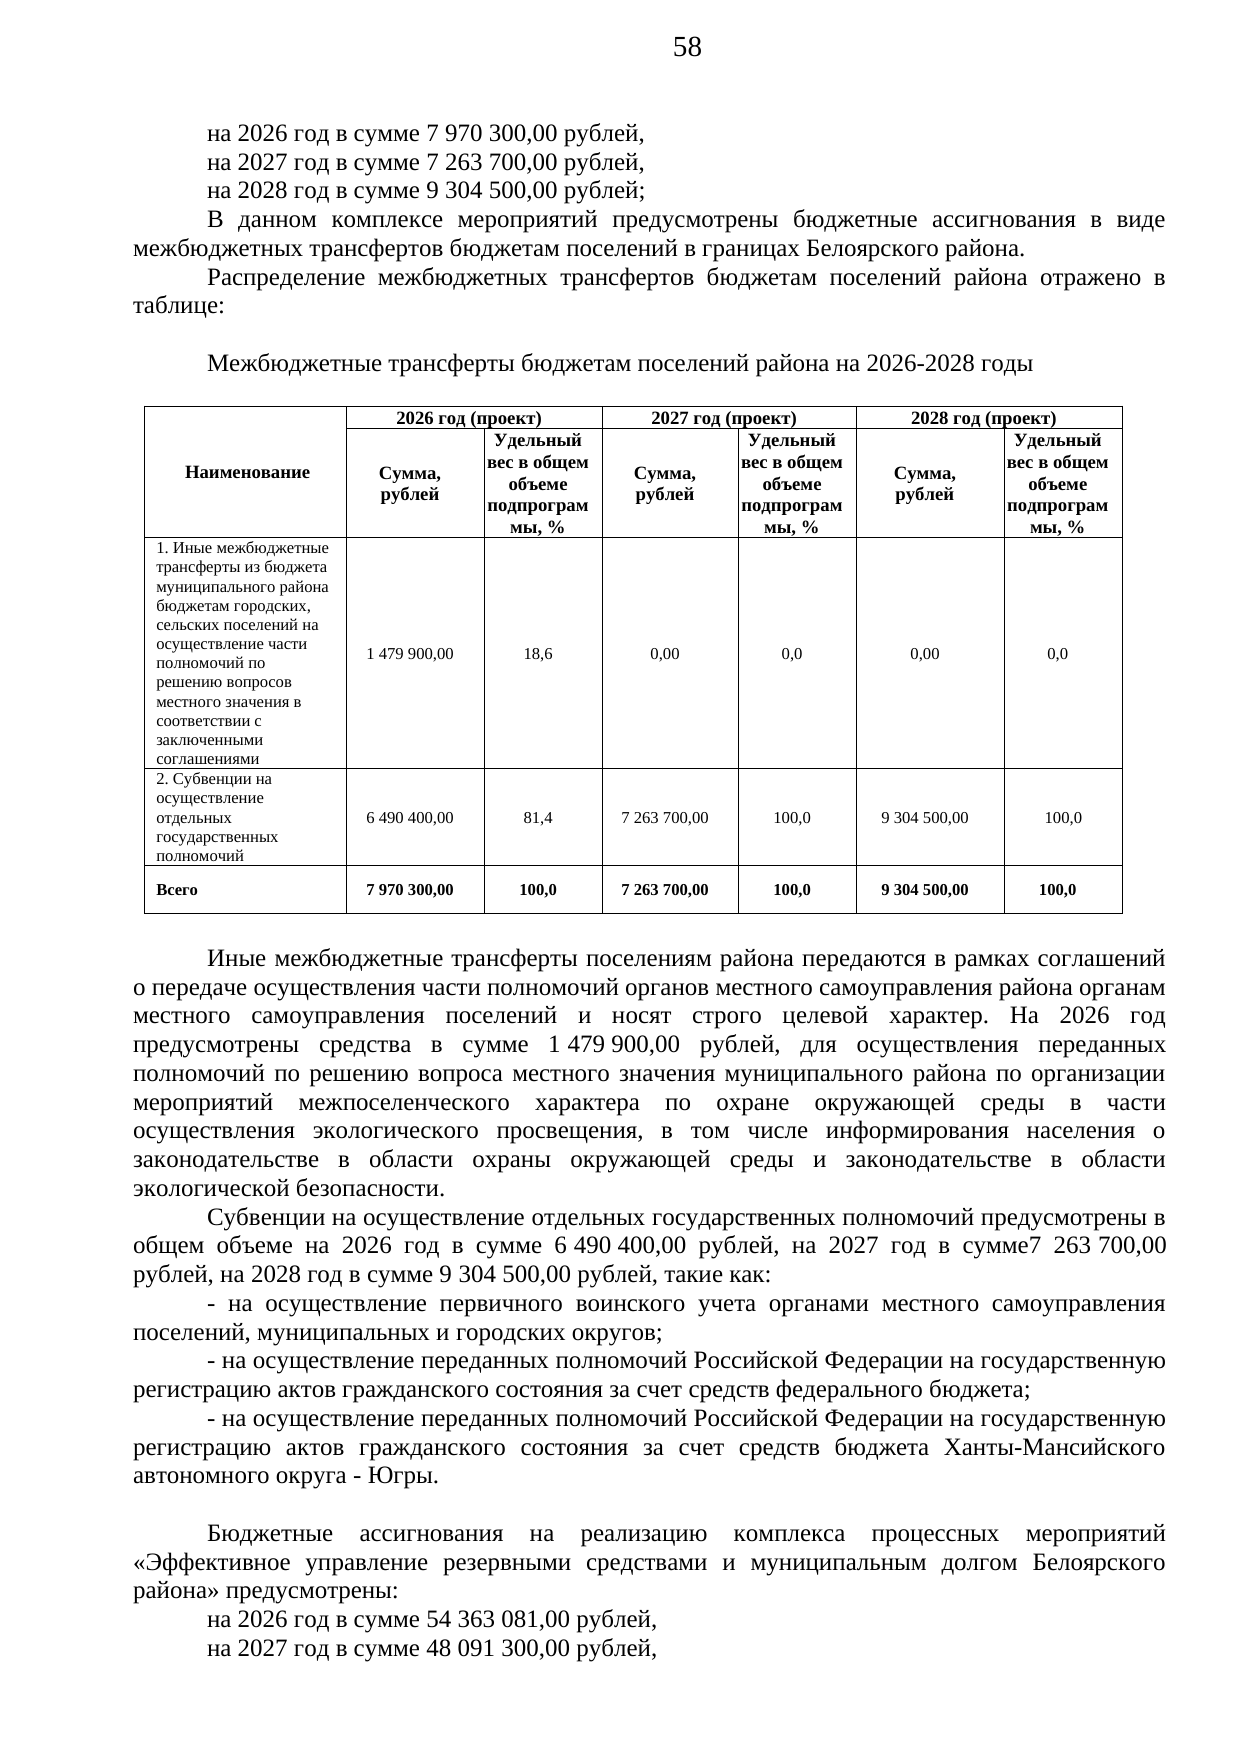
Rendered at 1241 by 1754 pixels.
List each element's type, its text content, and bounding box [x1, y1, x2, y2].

text Субвенции на осуществление отдельных государственных полномочий предусмотрены в общем объеме на 2026 год в сумме 6 490 400,00 рублей, на 2027 год в сумме7 263 700,00 рублей, на 2028 год в сумме 9 304 500,00 рублей, такие как: [133, 1202, 1167, 1288]
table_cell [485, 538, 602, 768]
text В данном комплексе мероприятий предусмотрены бюджетные ассигнования в виде межбюджетных трансфертов бюджетам поселений в границах Белоярского района. [133, 204, 1167, 262]
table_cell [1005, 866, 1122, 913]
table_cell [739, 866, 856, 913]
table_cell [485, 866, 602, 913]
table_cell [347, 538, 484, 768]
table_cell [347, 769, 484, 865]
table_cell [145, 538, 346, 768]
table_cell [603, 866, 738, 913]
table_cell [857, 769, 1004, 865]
text Бюджетные ассигнования на реализацию комплекса процессных мероприятий «Эффективное управление резервными средствами и муниципальным долгом Белоярского района» предусмотрены: [133, 1518, 1167, 1604]
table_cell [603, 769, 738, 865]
text - на осуществление переданных полномочий Российской Федерации на государственную регистрацию актов гражданского состояния за счет средств федерального бюджета; [133, 1345, 1167, 1403]
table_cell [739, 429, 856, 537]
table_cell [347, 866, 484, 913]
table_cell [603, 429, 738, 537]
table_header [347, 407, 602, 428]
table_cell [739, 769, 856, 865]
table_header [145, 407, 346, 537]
text на 2027 год в сумме 48 091 300,00 рублей, [133, 1633, 1167, 1662]
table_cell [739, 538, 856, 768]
text Распределение межбюджетных трансфертов бюджетам поселений района отражено в таблице: [133, 262, 1167, 319]
text Межбюджетные трансферты бюджетам поселений района на 2026-2028 годы [133, 348, 1167, 377]
text на 2027 год в сумме 7 263 700,00 рублей, [133, 147, 1167, 176]
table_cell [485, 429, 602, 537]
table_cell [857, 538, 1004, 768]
text Иные межбюджетные трансферты поселениям района передаются в рамках соглашений о передаче осуществления части полномочий органов местного самоуправления района органам местного самоуправления поселений и носят строго целевой характер. На 2026 год предусмотрены средства в сумме 1 479 900,00 рублей, для осуществления переданных полномочий по решению вопроса местного значения муниципального района по организации мероприятий межпоселенческого характера по охране окружающей среды в части осуществления экологического просвещения, в том числе информирования населения о законодательстве в области охраны окружающей среды и законодательстве в области экологической безопасности. [133, 943, 1167, 1202]
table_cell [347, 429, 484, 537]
text - на осуществление первичного воинского учета органами местного самоуправления поселений, муниципальных и городских округов; [133, 1288, 1167, 1345]
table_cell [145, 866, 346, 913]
text на 2026 год в сумме 7 970 300,00 рублей, [133, 118, 1167, 147]
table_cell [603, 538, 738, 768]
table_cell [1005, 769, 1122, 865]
text на 2026 год в сумме 54 363 081,00 рублей, [133, 1604, 1167, 1633]
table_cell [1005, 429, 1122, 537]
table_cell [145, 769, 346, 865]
text - на осуществление переданных полномочий Российской Федерации на государственную регистрацию актов гражданского состояния за счет средств бюджета Ханты-Мансийского автономного округа - Югры. [133, 1403, 1167, 1489]
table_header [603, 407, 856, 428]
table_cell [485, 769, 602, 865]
text на 2028 год в сумме 9 304 500,00 рублей; [133, 176, 1167, 204]
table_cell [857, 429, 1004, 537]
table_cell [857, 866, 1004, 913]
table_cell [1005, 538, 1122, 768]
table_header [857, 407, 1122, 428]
